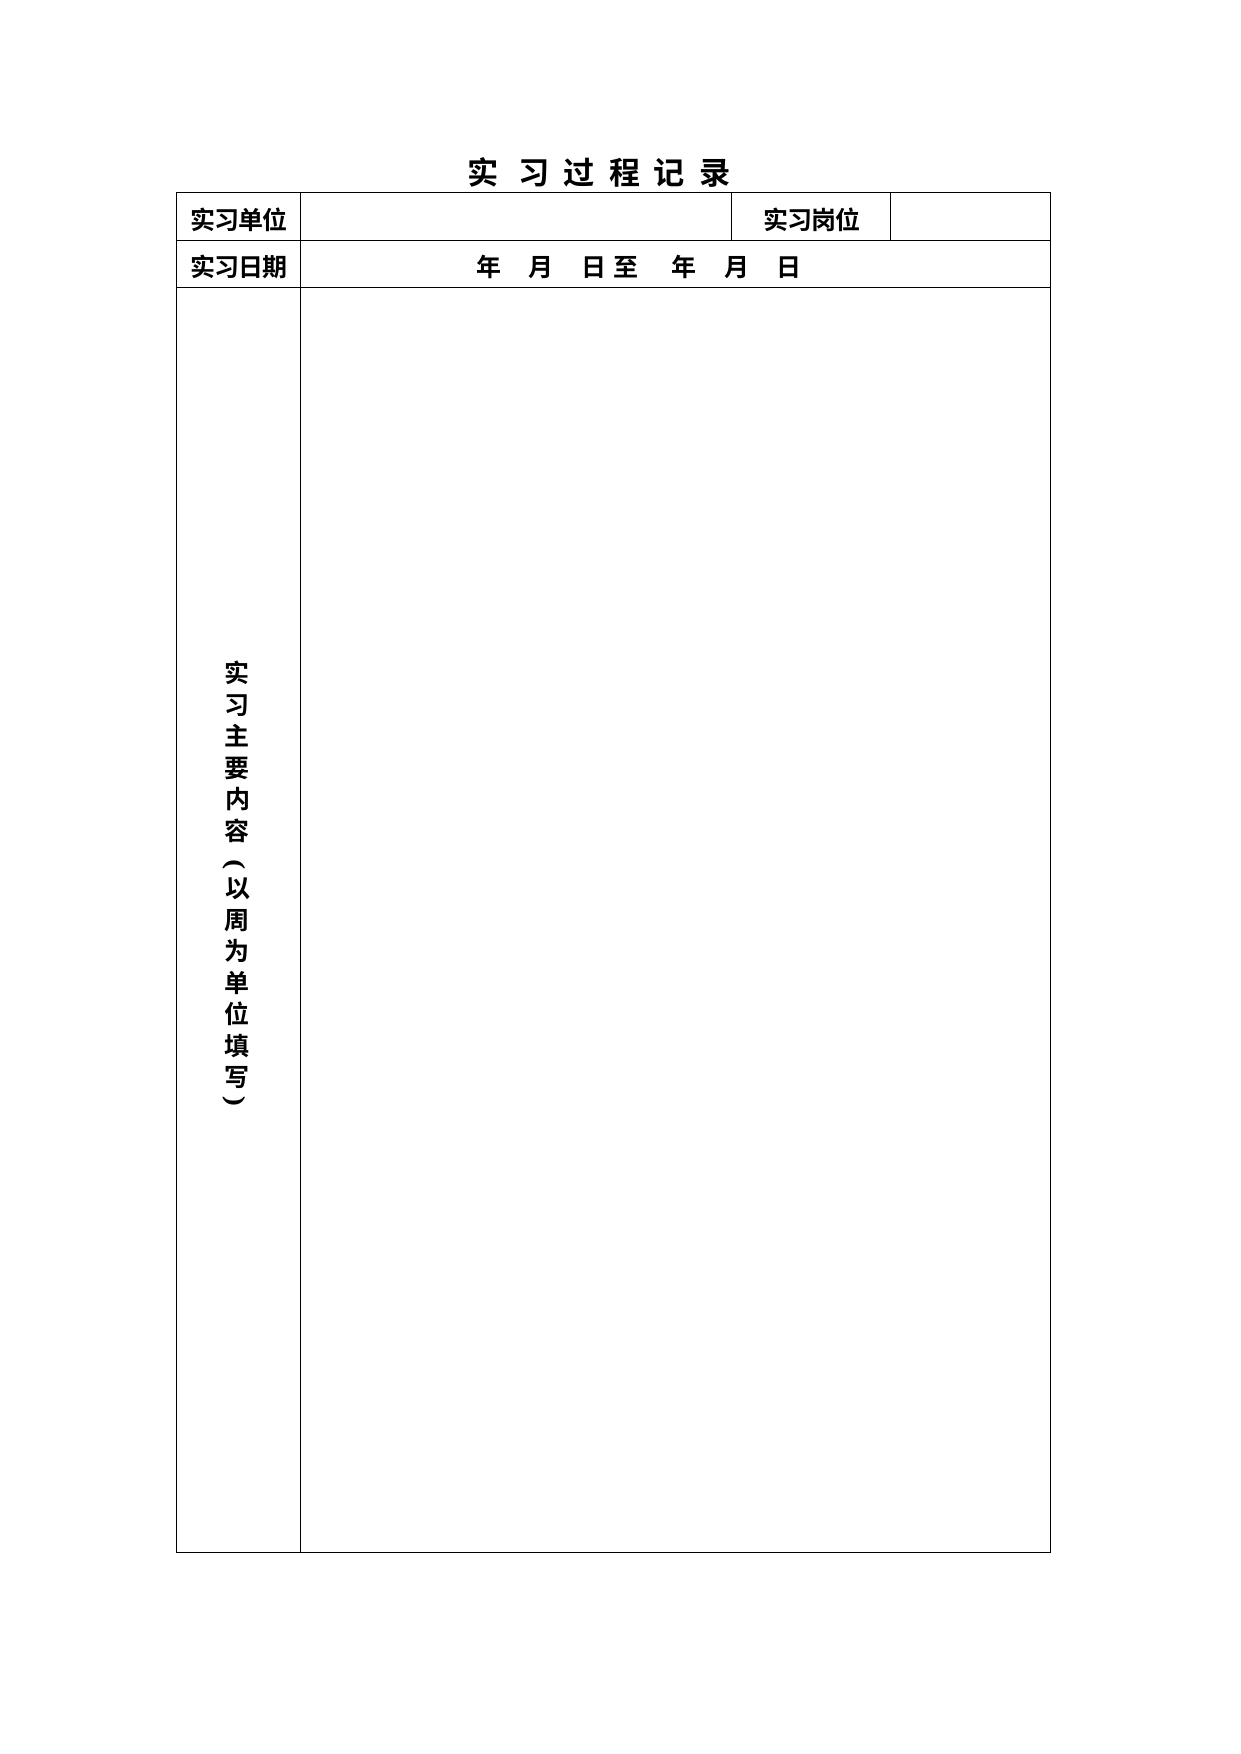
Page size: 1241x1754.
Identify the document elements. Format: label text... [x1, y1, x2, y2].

table_header [891, 193, 1050, 239]
table_header [301, 193, 731, 239]
table_header 实习岗位 [732, 193, 890, 239]
table_cell 实习日期 [177, 241, 300, 287]
table_header 实习单位 [177, 193, 300, 239]
table_cell 年 月 日 至 年 月 日 [301, 241, 1050, 287]
table_cell 实 习 主 要 内 容 ( 以 周 为 单 位 填 写 ) [177, 288, 300, 1552]
table_cell [301, 288, 1050, 1552]
text 实 习 过 程 记 录 [467, 155, 1054, 192]
